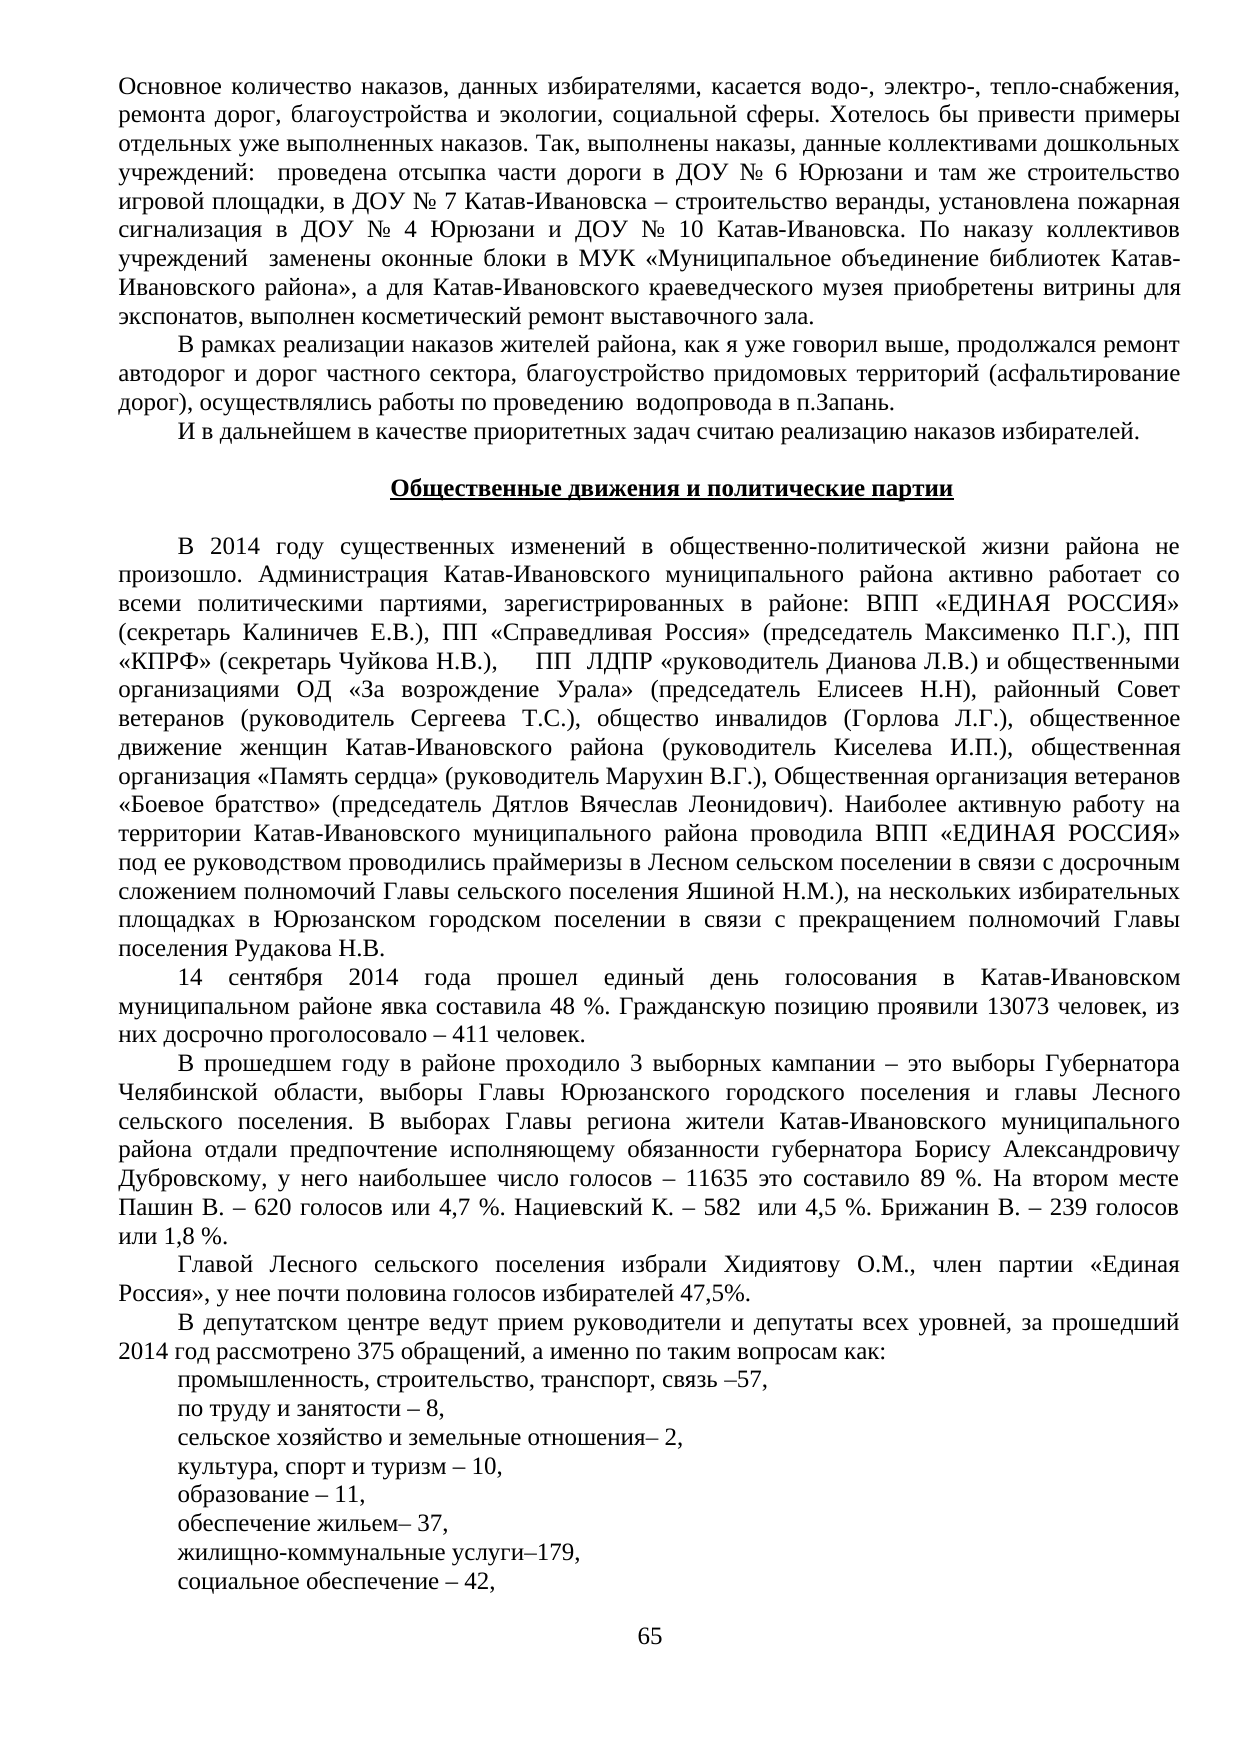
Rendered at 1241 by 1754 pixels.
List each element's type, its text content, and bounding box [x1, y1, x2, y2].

text социальное обеспечение – 42, [118, 1566, 1181, 1594]
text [118, 71, 1181, 329]
text Главой Лесного сельского поселения избрали Хидиятову О.М., член партии «Единая Россия», у нее почти половина голосов избирателей 47,5%. [118, 1249, 1181, 1307]
text образование – 11, [118, 1479, 1181, 1508]
text по труду и занятости – 8, [118, 1393, 1181, 1422]
text культура, спорт и туризм – 10, [118, 1451, 1181, 1479]
text жилищно-коммунальные услуги–179, [118, 1537, 1181, 1566]
text сельское хозяйство и земельные отношения– 2, [118, 1422, 1181, 1451]
text В депутатском центре ведут прием руководители и депутаты всех уровней, за прошедший 2014 год рассмотрено 375 обращений, а именно по таким вопросам как: [118, 1307, 1181, 1364]
text Общественные движения и политические партии [118, 473, 1181, 502]
text И в дальнейшем в качестве приоритетных задач считаю реализацию наказов избирателей. [118, 416, 1181, 444]
text 14 сентября 2014 года прошел единый день голосования в Катав-Ивановском муниципальном районе явка составила 48 %. Гражданскую позицию проявили 13073 человек, из них досрочно проголосовало – 411 человек. [118, 962, 1181, 1048]
text В прошедшем году в районе проходило 3 выборных кампании – это выборы Губернатора Челябинской области, выборы Главы Юрюзанского городского поселения и главы Лесного сельского поселения. В выборах Главы региона жители Катав-Ивановского муниципального района отдали предпочтение исполняющему обязанности губернатора Борису Александровичу Дубровскому, у него наибольшее число голосов – 11635 это составило 89 %. На втором месте Пашин В. – 620 голосов или 4,7 %. Нациевский К. – 582 или 4,5 %. Брижанин В. – 239 голосов или 1,8 %. [118, 1048, 1181, 1249]
text В рамках реализации наказов жителей района, как я уже говорил выше, продолжался ремонт автодорог и дорог частного сектора, благоустройство придомовых территорий (асфальтирование дорог), осуществлялись работы по проведению водопровода в п.Запань. [118, 329, 1181, 416]
text обеспечение жильем– 37, [118, 1508, 1181, 1537]
text промышленность, строительство, транспорт, связь –57, [118, 1364, 1181, 1393]
text В 2014 году существенных изменений в общественно-политической жизни района не произошло. Администрация Катав-Ивановского муниципального района активно работает со всеми политическими партиями, зарегистрированных в районе: ВПП «ЕДИНАЯ РОССИЯ» (секретарь Калиничев Е.В.), ПП «Справедливая Россия» (председатель Максименко П.Г.), ПП «КПРФ» (секретарь Чуйкова Н.В.), ПП ЛДПР «руководитель Дианова Л.В.) и общественными организациями ОД «За возрождение Урала» (председатель Елисеев Н.Н), районный Совет ветеранов (руководитель Сергеева Т.С.), общество инвалидов (Горлова Л.Г.), общественное движение женщин Катав-Ивановского района (руководитель Киселева И.П.), общественная организация «Память сердца» (руководитель Марухин В.Г.), Общественная организация ветеранов «Боевое братство» (председатель Дятлов Вячеслав Леонидович). Наиболее активную работу на территории Катав-Ивановского муниципального района проводила ВПП «ЕДИНАЯ РОССИЯ» под ее руководством проводились праймеризы в Лесном сельском поселении в связи с досрочным сложением полномочий Главы сельского поселения Яшиной Н.М.), на нескольких избирательных площадках в Юрюзанском городском поселении в связи с прекращением полномочий Главы поселения Рудакова Н.В. [118, 531, 1181, 962]
